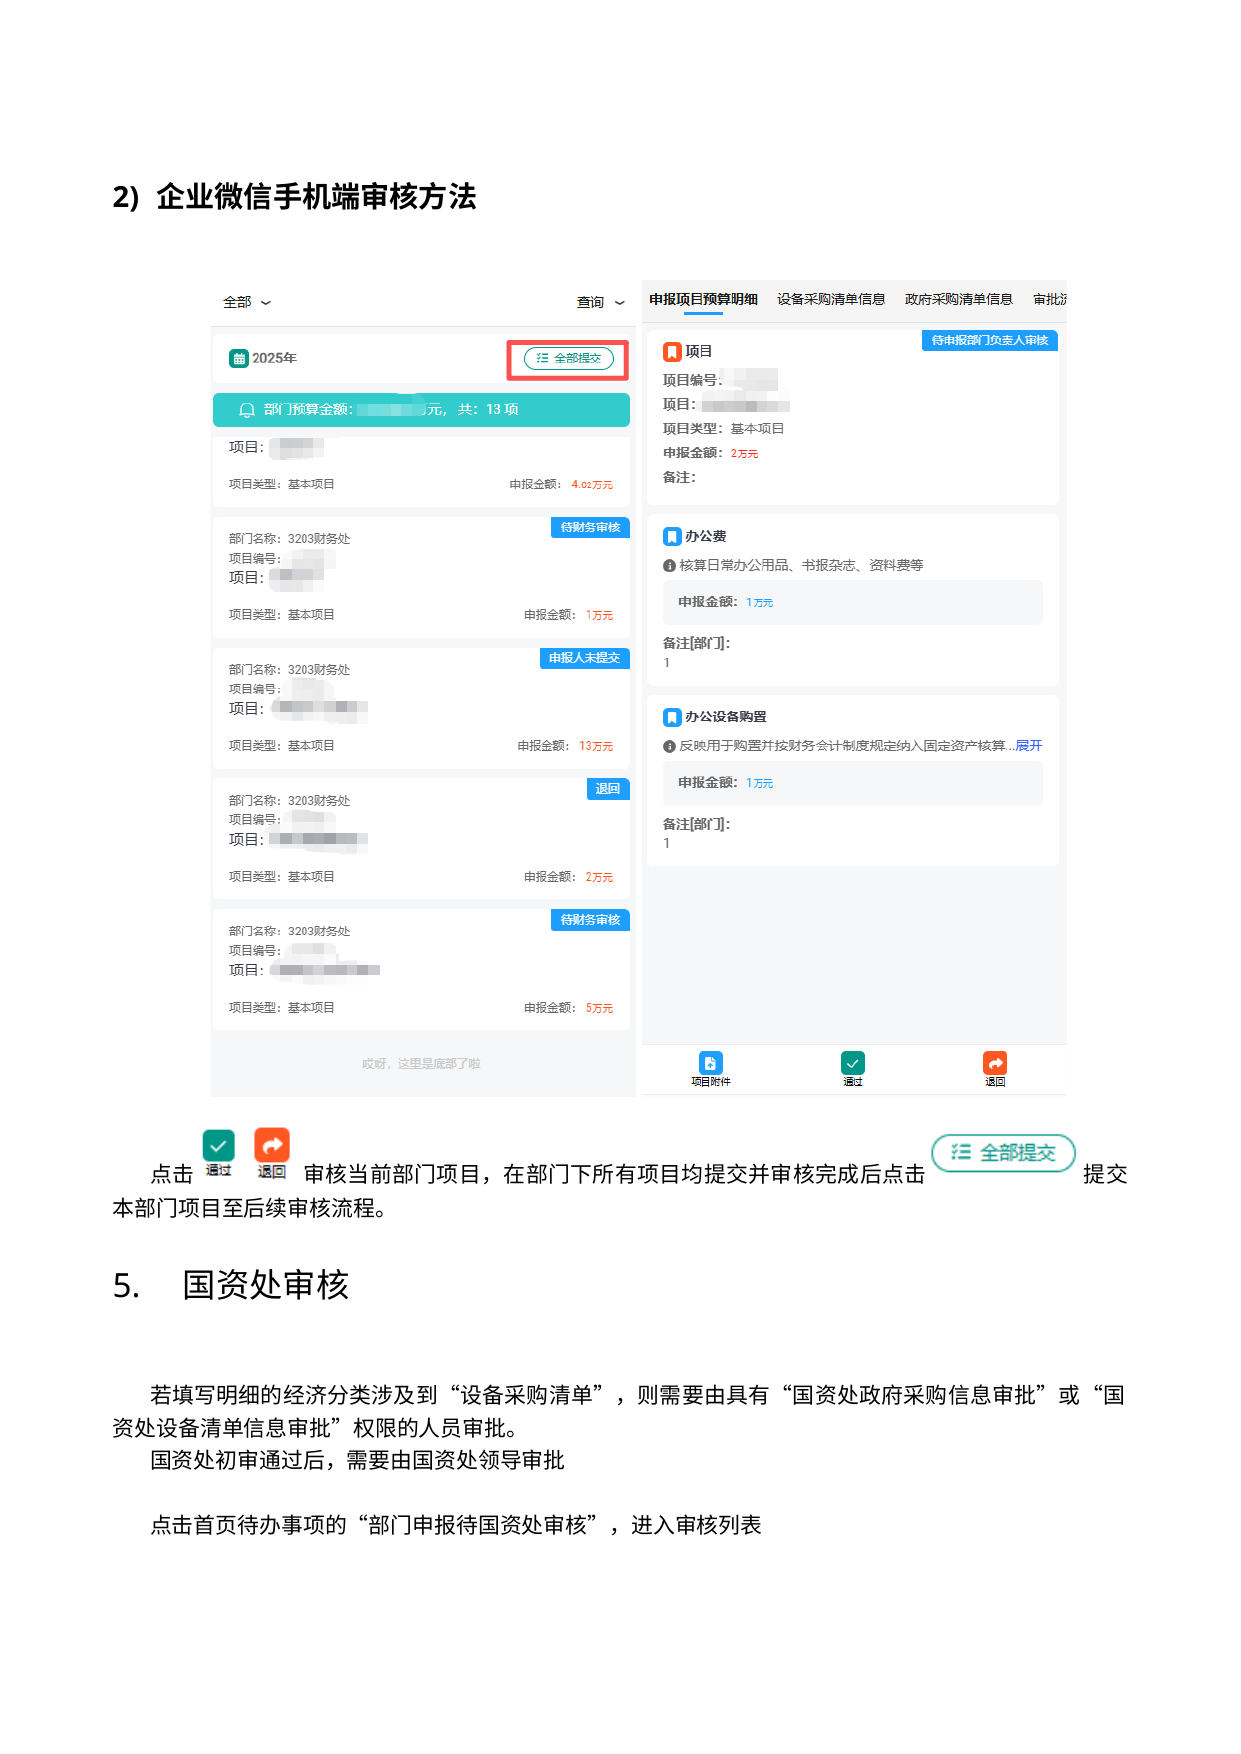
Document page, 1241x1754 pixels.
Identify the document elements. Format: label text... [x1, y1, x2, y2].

text 点击 审核当前部门项目，在部门下所有项目均提交并审核完成后点击提交本部门项目至后续审核流程。 [112, 1126, 1128, 1223]
subtitle 企业微信手机端审核方法 [112, 162, 1128, 227]
text 若填写明细的经济分类涉及到“设备采购清单”，则需要由具有“国资处政府采购信息审批”或“国资处设备清单信息审批”权限的人员审批。 [112, 1378, 1128, 1443]
text 国资处初审通过后，需要由国资处领导审批 [112, 1443, 1128, 1475]
picture [249, 1126, 303, 1182]
picture [194, 1127, 245, 1182]
picture [927, 1125, 1084, 1182]
picture [641, 280, 1067, 1097]
subtitle 国资处审核 [112, 1250, 1128, 1315]
picture [210, 281, 637, 1097]
text 点击首页待办事项的“部门申报待国资处审核”，进入审核列表 [112, 1508, 1128, 1540]
